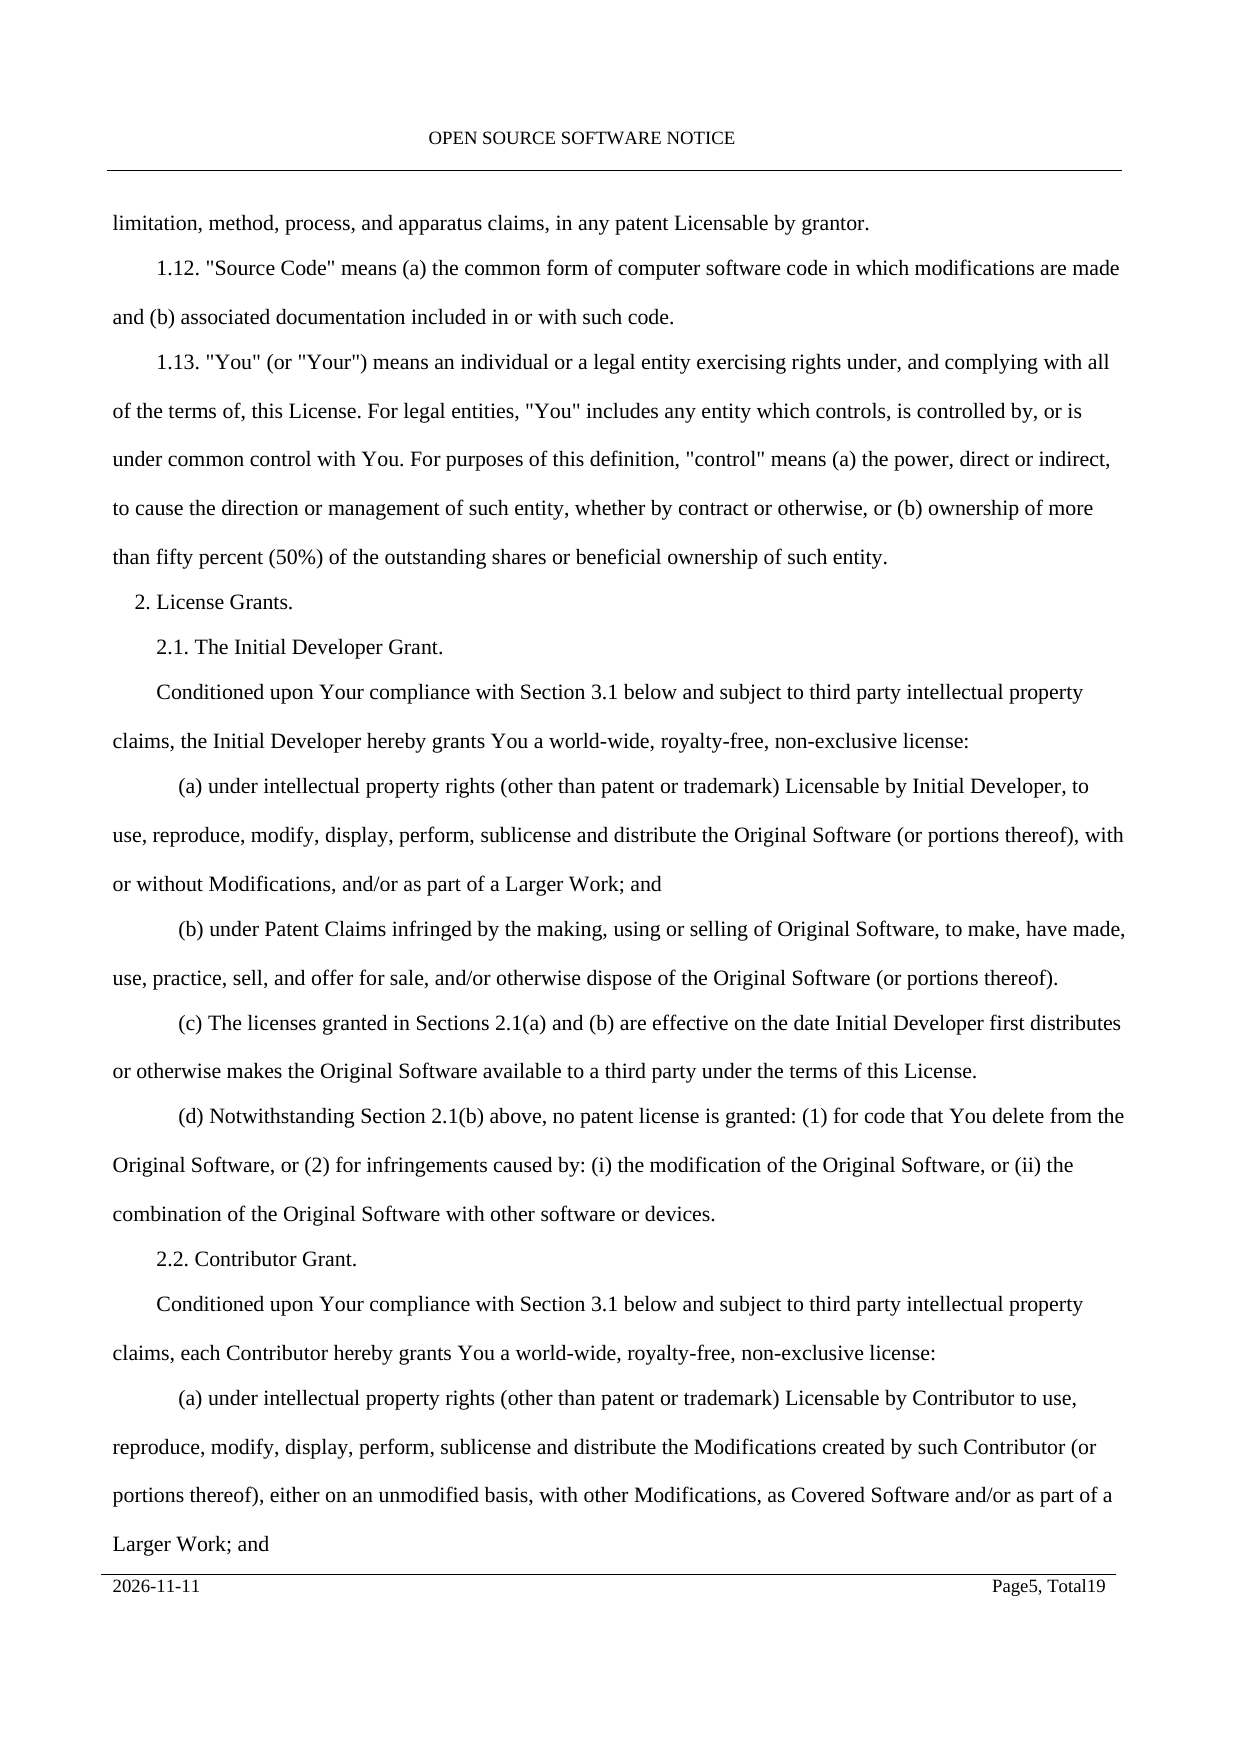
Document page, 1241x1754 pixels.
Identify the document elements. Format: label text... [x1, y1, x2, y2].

text Conditioned upon Your compliance with Section 3.1 below and subject to third party intellectual property claims, the Initial Developer hereby grants You a world-wide, royalty-free, non-exclusive license: [112, 676, 1128, 757]
text (d) Notwithstanding Section 2.1(b) above, no patent license is granted: (1) for code that You delete from the Original Software, or (2) for infringements caused by: (i) the modification of the Original Software, or (ii) the combination of the Original Software with other software or devices. [112, 1100, 1128, 1230]
text (a) under intellectual property rights (other than patent or trademark) Licensable by Contributor to use, reproduce, modify, display, perform, sublicense and distribute the Modifications created by such Contributor (or portions thereof), either on an unmodified basis, with other Modifications, as Covered Software and/or as part of a Larger Work; and [112, 1381, 1128, 1560]
text 2.1. The Initial Developer Grant. [112, 631, 1128, 663]
text 2. License Grants. [112, 585, 1128, 618]
text (a) under intellectual property rights (other than patent or trademark) Licensable by Initial Developer, to use, reproduce, modify, display, perform, sublicense and distribute the Original Software (or portions thereof), with or without Modifications, and/or as part of a Larger Work; and [112, 769, 1128, 899]
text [112, 206, 1128, 239]
text Conditioned upon Your compliance with Section 3.1 below and subject to third party intellectual property claims, each Contributor hereby grants You a world-wide, royalty-free, non-exclusive license: [112, 1287, 1128, 1369]
text 1.13. "You" (or "Your") means an individual or a legal entity exercising rights under, and complying with all of the terms of, this License. For legal entities, "You" includes any entity which controls, is controlled by, or is under common control with You. For purposes of this definition, "control" means (a) the power, direct or indirect, to cause the direction or management of such entity, whether by contract or otherwise, or (b) ownership of more than fifty percent (50%) of the outstanding shares or beneficial ownership of such entity. [112, 345, 1128, 573]
text (b) under Patent Claims infringed by the making, using or selling of Original Software, to make, have made, use, practice, sell, and offer for sale, and/or otherwise dispose of the Original Software (or portions thereof). [112, 912, 1128, 993]
text (c) The licenses granted in Sections 2.1(a) and (b) are effective on the date Initial Developer first distributes or otherwise makes the Original Software available to a third party under the terms of this License. [112, 1006, 1128, 1087]
text 1.12. "Source Code" means (a) the common form of computer software code in which modifications are made and (b) associated documentation included in or with such code. [112, 251, 1128, 333]
text 2.2. Contributor Grant. [112, 1242, 1128, 1275]
